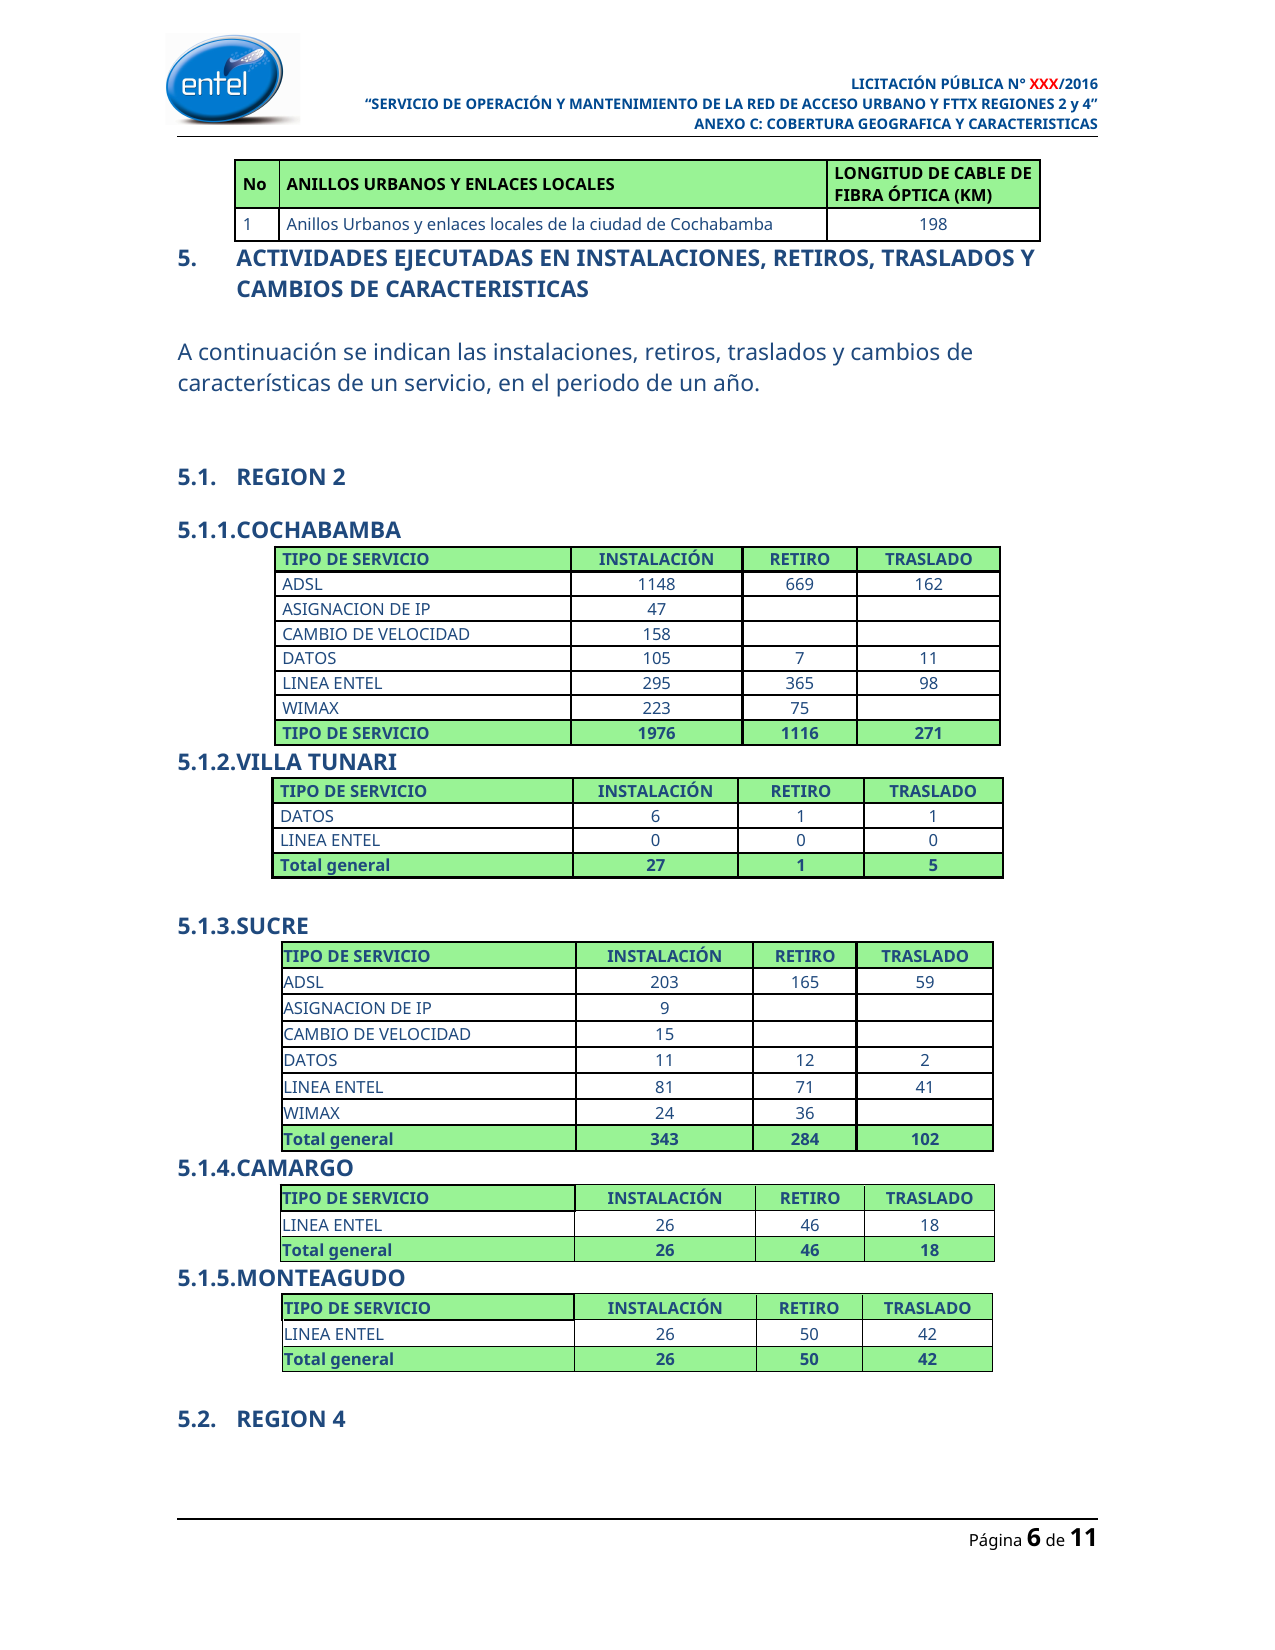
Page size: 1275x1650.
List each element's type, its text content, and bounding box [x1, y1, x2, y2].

table_cell 5 [865, 854, 1002, 876]
table_cell 1 [739, 854, 863, 876]
table_cell Total general [283, 1126, 575, 1150]
table_cell 18 [865, 1211, 994, 1236]
table_cell [754, 1022, 855, 1046]
table_cell 7 [744, 647, 856, 669]
table_header ANILLOS URBANOS Y ENLACES LOCALES [280, 161, 826, 207]
subtitle ACTIVIDADES EJECUTADAS en INSTALACIONES, RETIROS, TRASLADOS Y CAMBIOS DE CARACTERISTICAS [177, 242, 1098, 304]
table_header TIPO DE SERVICIO [283, 1295, 573, 1319]
table_cell 165 [754, 969, 855, 993]
table_cell 41 [858, 1074, 992, 1098]
table_cell 46 [756, 1211, 864, 1236]
table_header RETIRO [756, 1294, 862, 1319]
table_cell 47 [572, 597, 741, 620]
table_cell 46 [756, 1237, 864, 1261]
table_header LONGITUD DE CABLE DE FIBRA ÓPTICA (KM) [828, 161, 1039, 207]
table_cell ADSL [283, 969, 575, 993]
table_cell LINEA ENTEL [281, 1212, 574, 1236]
table_header TRASLADO [862, 1294, 992, 1319]
subtitle REGION 2 [177, 460, 1098, 492]
table_cell Anillos Urbanos y enlaces locales de la ciudad de Cochabamba [280, 209, 826, 239]
table_cell 158 [572, 622, 741, 645]
table_cell 1116 [744, 721, 856, 744]
subtitle SUCRE [177, 910, 1098, 941]
table_header INSTALACIÓN [576, 1185, 755, 1210]
table_cell 1 [739, 804, 863, 827]
table_cell 11 [577, 1048, 752, 1072]
table_cell 365 [744, 672, 856, 694]
table_cell 223 [572, 696, 741, 719]
table_cell 59 [858, 969, 992, 993]
table_cell WIMAX [283, 1100, 575, 1124]
table_cell LINEA ENTEL [283, 1320, 574, 1346]
table_cell 26 [575, 1347, 756, 1371]
table_cell Total general [283, 1347, 574, 1371]
table_cell 11 [858, 647, 999, 669]
table_cell 1976 [572, 721, 741, 744]
table_cell ASIGNACION DE IP [283, 995, 575, 1019]
table_cell 162 [858, 573, 999, 595]
table_header INSTALACIÓN [574, 779, 737, 802]
table_cell 81 [577, 1074, 752, 1098]
table_cell 9 [577, 995, 752, 1019]
table_cell 105 [572, 647, 741, 669]
table_cell 50 [757, 1320, 862, 1346]
table_cell [858, 995, 992, 1019]
table_cell 18 [865, 1237, 994, 1261]
table_cell 26 [575, 1237, 755, 1261]
table_cell [744, 597, 856, 620]
table_cell 26 [575, 1211, 755, 1236]
table_cell 284 [754, 1126, 855, 1150]
table_header TIPO DE SERVICIO [282, 1186, 574, 1210]
table_header RETIRO [754, 943, 855, 967]
table_cell 271 [858, 721, 999, 744]
table_cell 98 [858, 672, 999, 694]
subtitle MONTEAGUDO [177, 1262, 1098, 1293]
table_header INSTALACIÓN [572, 548, 741, 570]
subtitle REGION 4 [177, 1403, 1098, 1434]
table_header TIPO DE SERVICIO [274, 779, 572, 802]
table_cell 343 [577, 1126, 752, 1150]
table_cell LINEA ENTEL [283, 1074, 575, 1098]
table_cell 1 [236, 209, 278, 239]
table_header TRASLADO [858, 548, 999, 570]
table_cell DATOS [274, 804, 572, 827]
table_cell 295 [572, 672, 741, 694]
table_cell 26 [575, 1320, 756, 1346]
table_cell 42 [863, 1320, 992, 1346]
table_cell 75 [744, 696, 856, 719]
table_header RETIRO [739, 779, 863, 802]
table_cell [858, 696, 999, 719]
table_cell CAMBIO DE VELOCIDAD [283, 1022, 575, 1046]
table_header RETIRO [756, 1185, 864, 1210]
table_cell TIPO DE SERVICIO [276, 721, 570, 744]
table_cell [744, 622, 856, 645]
table_cell LINEA ENTEL [276, 672, 570, 694]
table_header No [236, 161, 279, 207]
table_header INSTALACIÓN [577, 943, 752, 967]
table_header TRASLADO [858, 943, 992, 967]
table_cell 50 [757, 1347, 862, 1371]
table_cell LINEA ENTEL [274, 829, 572, 852]
table_header RETIRO [744, 548, 856, 570]
table_header TRASLADO [865, 1185, 994, 1210]
table_cell 669 [744, 573, 856, 595]
table_cell [754, 995, 855, 1019]
table_cell 27 [574, 854, 737, 876]
table_header TRASLADO [865, 779, 1002, 802]
table_cell 71 [754, 1074, 855, 1098]
table_cell 102 [858, 1126, 992, 1150]
picture [165, 33, 301, 125]
table_header TIPO DE SERVICIO [283, 943, 575, 967]
table_cell [858, 1100, 992, 1124]
table_cell 0 [739, 829, 863, 852]
table_cell 42 [863, 1347, 992, 1371]
table_cell 203 [577, 969, 752, 993]
table_header TIPO DE SERVICIO [276, 548, 570, 570]
subtitle COCHABAMBA [177, 514, 1098, 546]
table_cell 12 [754, 1048, 855, 1072]
subtitle CAMARGO [177, 1152, 1098, 1183]
table_cell [858, 1022, 992, 1046]
table_cell 0 [865, 829, 1002, 852]
table_cell 24 [577, 1100, 752, 1124]
table_cell 15 [577, 1022, 752, 1046]
table_cell [858, 622, 999, 645]
table_cell [858, 597, 999, 620]
table_cell DATOS [283, 1048, 575, 1072]
table_cell 2 [858, 1048, 992, 1072]
table_cell 1148 [572, 573, 741, 595]
table_cell WIMAX [276, 696, 570, 719]
table_cell 6 [574, 804, 737, 827]
table_cell 36 [754, 1100, 855, 1124]
table_cell 198 [828, 209, 1039, 239]
table_cell Total general [274, 854, 572, 876]
table_cell 0 [574, 829, 737, 852]
text A continuación se indican las instalaciones, retiros, traslados y cambios de características de un servicio, en el periodo de un año. [177, 335, 1098, 398]
table_header INSTALACIÓN [575, 1294, 756, 1319]
subtitle VILLA TUNARI [177, 746, 1098, 777]
table_cell ASIGNACION DE IP [276, 597, 570, 620]
table_cell 1 [865, 804, 1002, 827]
table_cell DATOS [276, 647, 570, 669]
table_cell CAMBIO DE VELOCIDAD [276, 622, 570, 645]
table_cell Total general [281, 1236, 574, 1261]
table_cell ADSL [276, 573, 570, 595]
